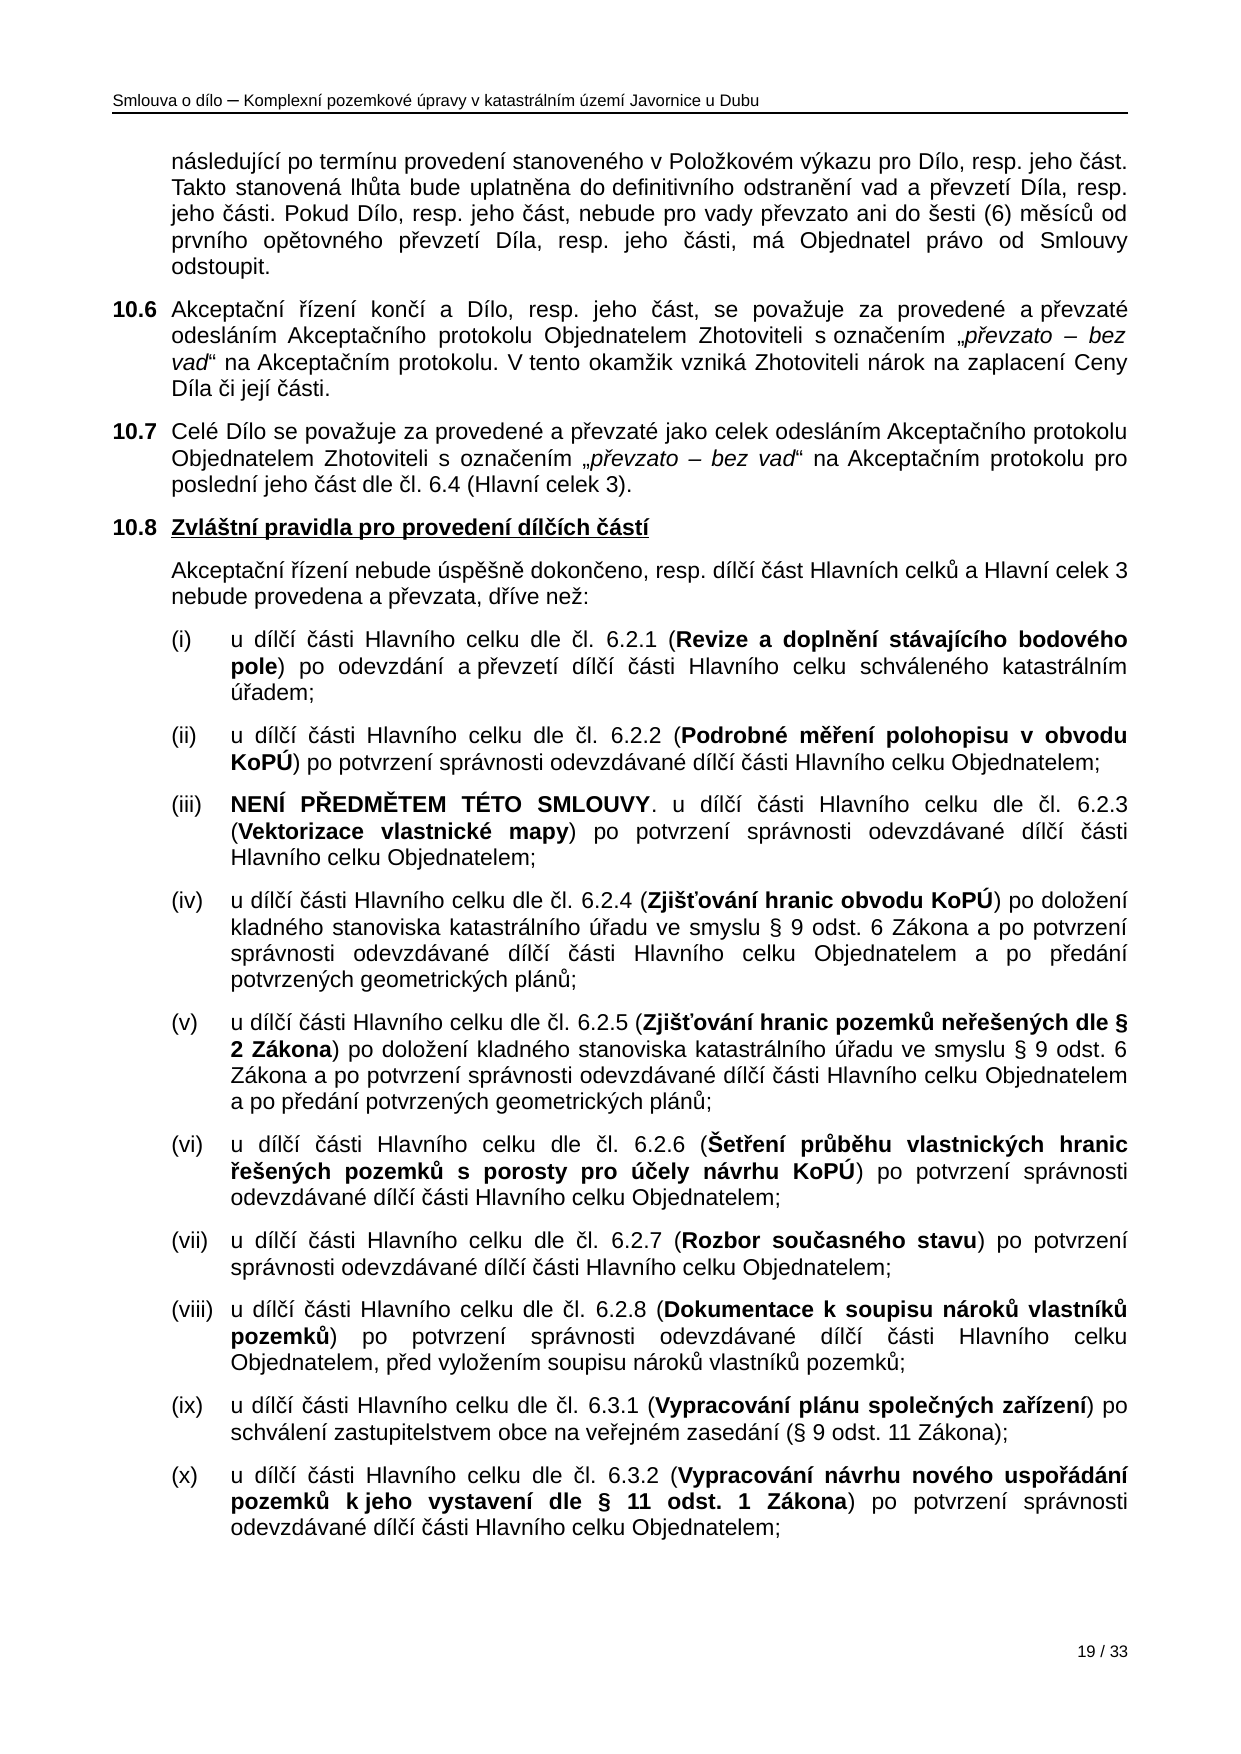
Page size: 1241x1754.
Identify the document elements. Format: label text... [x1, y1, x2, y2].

list u dílčí části Hlavního celku dle čl. 6.2.5 (Zjišťování hranic pozemků neřešených dle § 2 Zákona) po doložení kladného stanoviska katastrálního úřadu ve smyslu § 9 odst. 6 Zákona a po potvrzení správnosti odevzdávané dílčí části Hlavního celku Objednatelem a po předání potvrzených geometrických plánů; [171, 1009, 1128, 1115]
list u dílčí části Hlavního celku dle čl. 6.2.6 (Šetření průběhu vlastnických hranic řešených pozemků s porosty pro účely návrhu KoPÚ) po potvrzení správnosti odevzdávané dílčí části Hlavního celku Objednatelem; [171, 1131, 1128, 1210]
list u dílčí části Hlavního celku dle čl. 6.2.4 (Zjišťování hranic obvodu KoPÚ) po doložení kladného stanoviska katastrálního úřadu ve smyslu § 9 odst. 6 Zákona a po potvrzení správnosti odevzdávané dílčí části Hlavního celku Objednatelem a po předání potvrzených geometrických plánů; [171, 887, 1128, 993]
list NENÍ PŘEDMĚTEM TÉTO SMLOUVY. u dílčí části Hlavního celku dle čl. 6.2.3 (Vektorizace vlastnické mapy) po potvrzení správnosti odevzdávané dílčí části Hlavního celku Objednatelem; [171, 791, 1128, 871]
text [112, 148, 1128, 279]
list u dílčí části Hlavního celku dle čl. 6.2.1 (Revize a doplnění stávajícího bodového pole) po odevzdání a převzetí dílčí části Hlavního celku schváleného katastrálním úřadem; [171, 626, 1128, 705]
list u dílčí části Hlavního celku dle čl. 6.2.2 (Podrobné měření polohopisu v obvodu KoPÚ) po potvrzení správnosti odevzdávané dílčí části Hlavního celku Objednatelem; [171, 722, 1128, 775]
list u dílčí části Hlavního celku dle čl. 6.3.1 (Vypracování plánu společných zařízení) po schválení zastupitelstvem obce na veřejném zasedání (§ 9 odst. 11 Zákona); [171, 1392, 1128, 1445]
list Akceptační řízení nebude úspěšně dokončeno, resp. dílčí část Hlavních celků a Hlavní celek 3 nebude provedena a převzata, dříve než: [171, 557, 1128, 610]
list u dílčí části Hlavního celku dle čl. 6.3.2 (Vypracování návrhu nového uspořádání pozemků k jeho vystavení dle § 11 odst. 1 Zákona) po potvrzení správnosti odevzdávané dílčí části Hlavního celku Objednatelem; [171, 1462, 1128, 1541]
list u dílčí části Hlavního celku dle čl. 6.2.8 (Dokumentace k soupisu nároků vlastníků pozemků) po potvrzení správnosti odevzdávané dílčí části Hlavního celku Objednatelem, před vyložením soupisu nároků vlastníků pozemků; [171, 1296, 1128, 1376]
text Akceptační řízení končí a Dílo, resp. jeho část, se považuje za provedené a převzaté odesláním Akceptačního protokolu Objednatelem Zhotoviteli s označením „převzato – bez vad“ na Akceptačním protokolu. V tento okamžik vzniká Zhotoviteli nárok na zaplacení Ceny Díla či její části. [112, 296, 1128, 402]
list u dílčí části Hlavního celku dle čl. 6.2.7 (Rozbor současného stavu) po potvrzení správnosti odevzdávané dílčí části Hlavního celku Objednatelem; [171, 1227, 1128, 1280]
text Zvláštní pravidla pro provedení dílčích částí [112, 514, 1128, 540]
text Celé Dílo se považuje za provedené a převzaté jako celek odesláním Akceptačního protokolu Objednatelem Zhotoviteli s označením „převzato – bez vad“ na Akceptačním protokolu pro poslední jeho část dle čl. 6.4 (Hlavní celek 3). [112, 418, 1128, 497]
